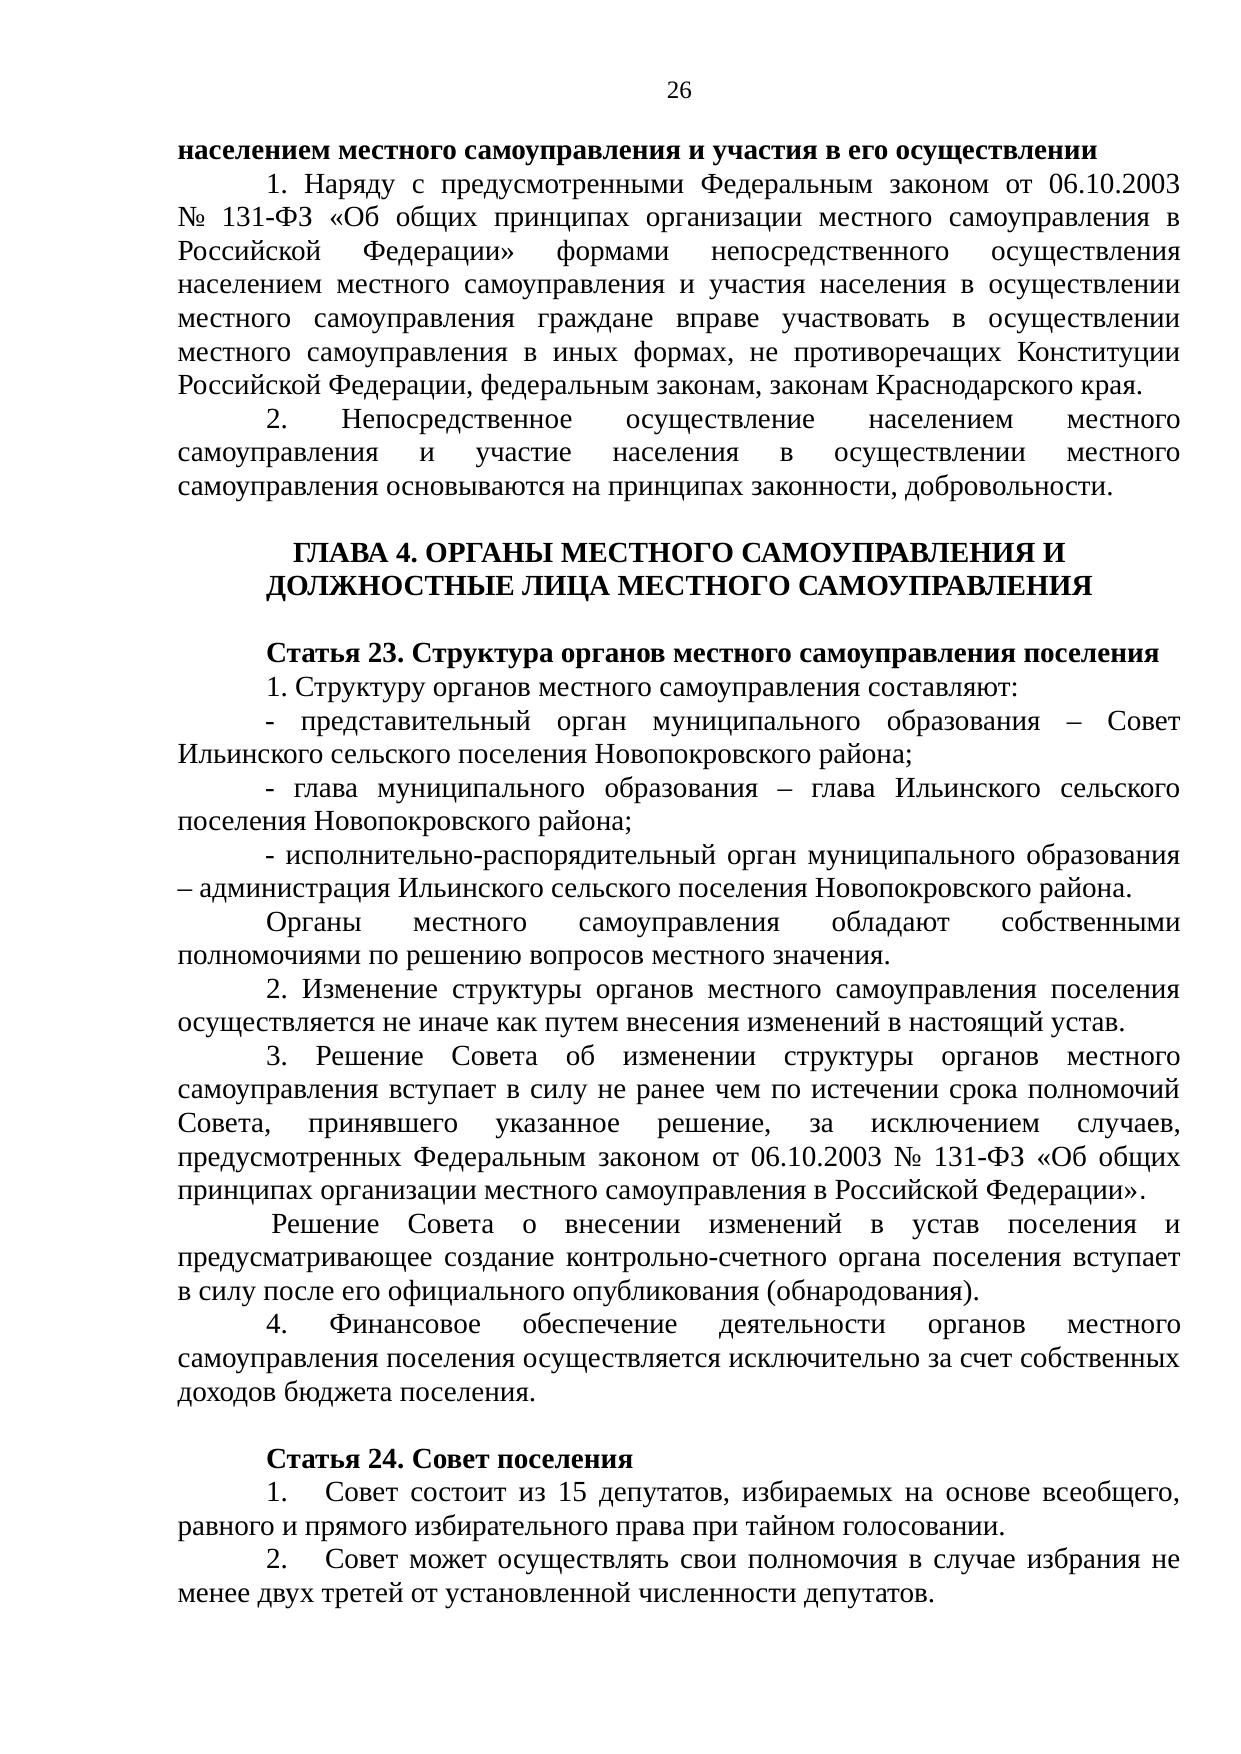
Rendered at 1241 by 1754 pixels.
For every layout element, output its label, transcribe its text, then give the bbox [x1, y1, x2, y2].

text 4. Финансовое обеспечение деятельности органов местного самоуправления поселения осуществляется исключительно за счет собственных доходов бюджета поселения. [177, 1307, 1181, 1407]
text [177, 132, 1181, 166]
text Органы местного самоуправления обладают собственными полномочиями по решению вопросов местного значения. [177, 904, 1181, 971]
text 2. Изменение структуры органов местного самоуправления поселения осуществляется не иначе как путем внесения изменений в настоящий устав. [177, 971, 1181, 1038]
text Статья 24. Совет поселения [177, 1441, 1181, 1474]
list Совет может осуществлять свои полномочия в случае избрания не менее двух третей от установленной численности депутатов. [177, 1541, 1181, 1608]
text ГЛАВА 4. Органы местного самоуправления и должностные лица местного самоуправления [177, 535, 1181, 602]
list Совет состоит из 15 депутатов, избираемых на основе всеобщего, равного и прямого избирательного права при тайном голосовании. [177, 1474, 1181, 1541]
text 2. Непосредственное осуществление населением местного самоуправления и участие населения в осуществлении местного самоуправления основываются на принципах законности, добровольности. [177, 401, 1181, 501]
text 1. Наряду с предусмотренными Федеральным законом от 06.10.2003 № 131-ФЗ «Об общих принципах организации местного самоуправления в Российской Федерации» формами непосредственного осуществления населением местного самоуправления и участия населения в осуществлении местного самоуправления граждане вправе участвовать в осуществлении местного самоуправления в иных формах, не противоречащих Конституции Российской Федерации, федеральным законам, законам Краснодарского края. [177, 166, 1181, 401]
text Решение Совета о внесении изменений в устав поселения и предусматривающее создание контрольно-счетного органа поселения вступает в силу после его официального опубликования (обнародования). [177, 1206, 1181, 1307]
text 3. Решение Совета об изменении структуры органов местного самоуправления вступает в силу не ранее чем по истечении срока полномочий Совета, принявшего указанное решение, за исключением случаев, предусмотренных Федеральным законом от 06.10.2003 № 131-ФЗ «Об общих принципах организации местного самоуправления в Российской Федерации». [177, 1038, 1181, 1206]
text Статья 23. Структура органов местного самоуправления поселения [177, 636, 1181, 669]
text - исполнительно-распорядительный орган муниципального образования – администрация Ильинского сельского поселения Новопокровского района. [177, 837, 1181, 904]
text - представительный орган муниципального образования – Совет Ильинского сельского поселения Новопокровского района; [177, 703, 1181, 770]
text 1. Структуру органов местного самоуправления составляют: [177, 669, 1181, 703]
text - глава муниципального образования – глава Ильинского сельского поселения Новопокровского района; [177, 770, 1181, 837]
